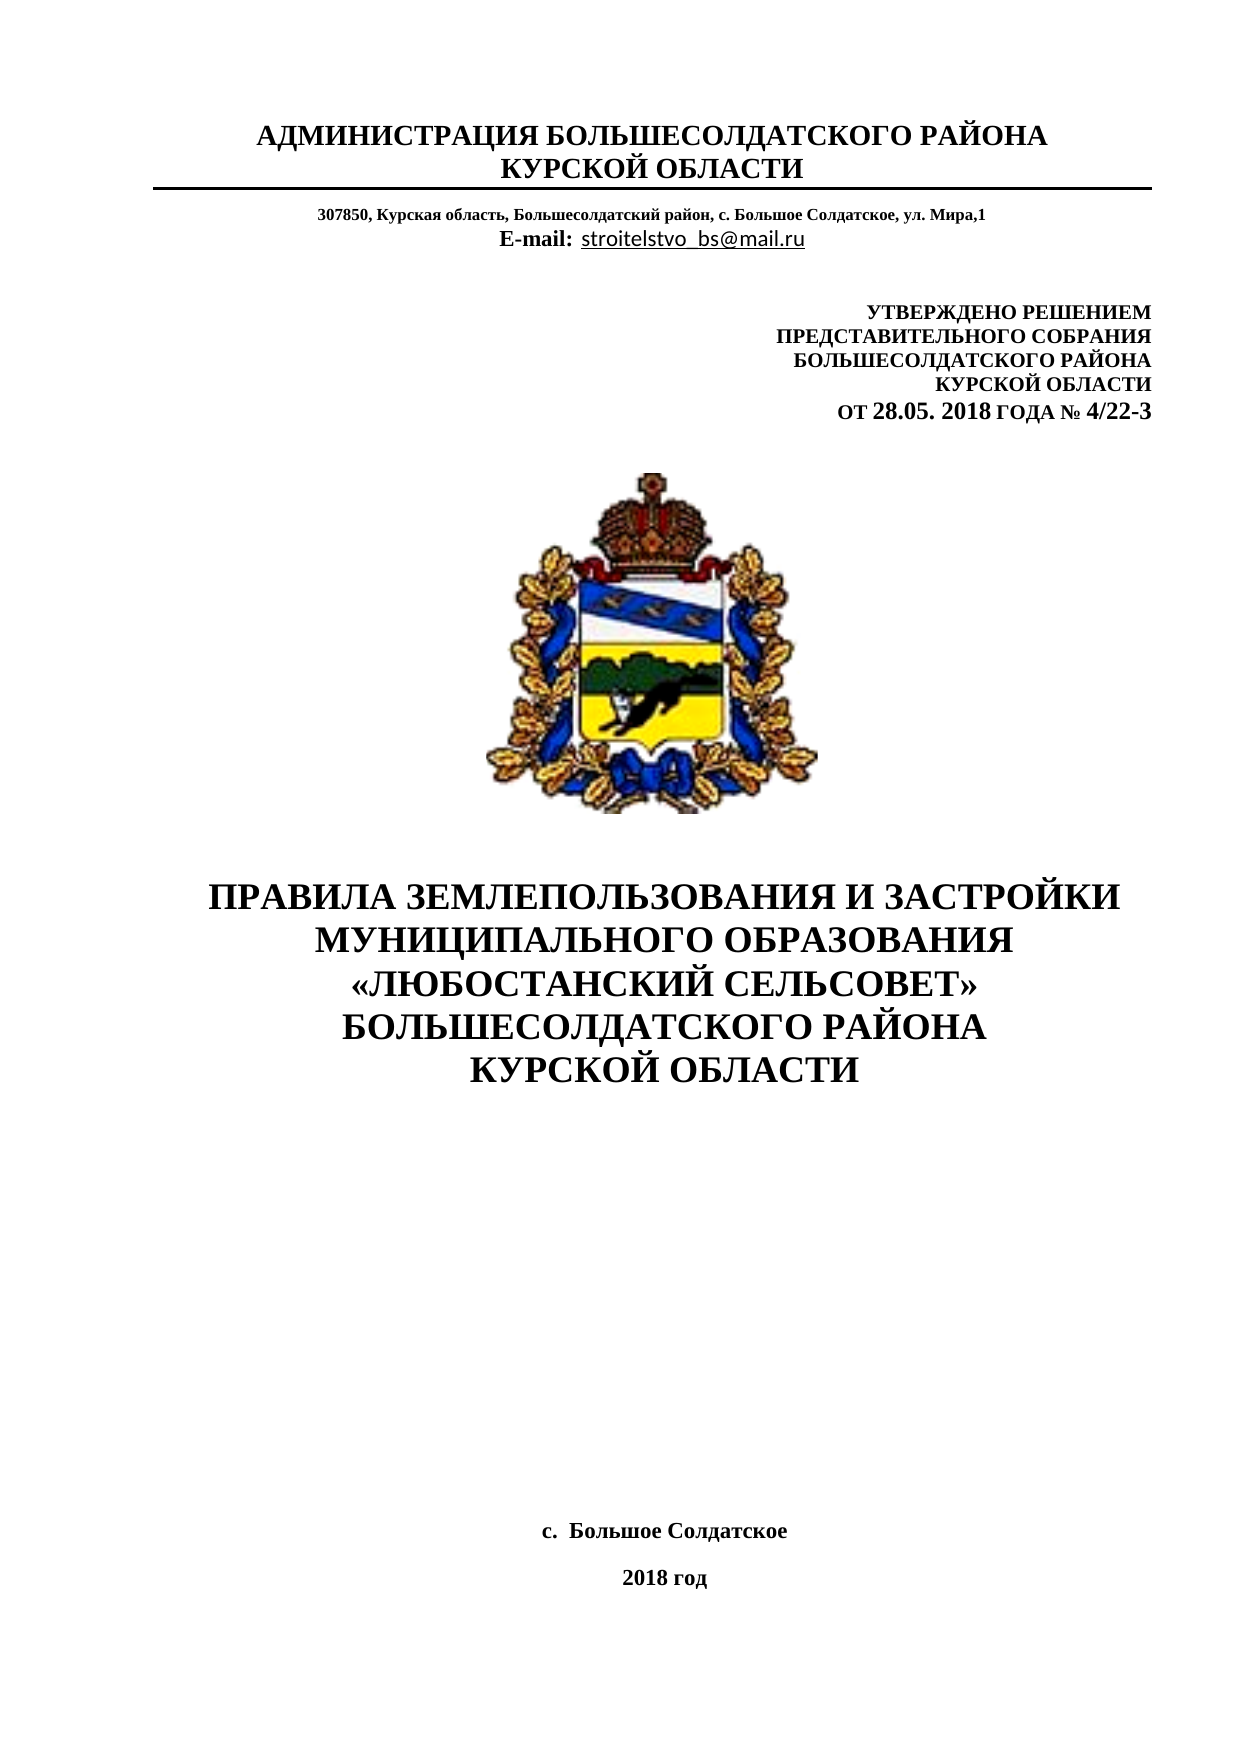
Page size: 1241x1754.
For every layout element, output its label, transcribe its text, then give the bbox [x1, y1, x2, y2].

text АДМИНИСТРАЦИЯ БОЛЬШЕСОЛДАТСКОГО РАЙОНА [152, 118, 1152, 152]
text 2018 год [177, 1564, 1152, 1591]
text ПРЕДСТАВИТЕЛЬНОГО СОБРАНИЯ [177, 324, 1152, 348]
text с. Большое Солдатское [177, 1517, 1152, 1544]
text УТВЕРЖДЕНО РЕШЕНИЕМ [177, 300, 1152, 324]
text КУРСКОЙ ОБЛАСТИ [177, 1047, 1152, 1090]
text МУНИЦИПАЛЬНОГО ОБРАЗОВАНИЯ [177, 918, 1152, 961]
text БОЛЬШЕСОЛДАТСКОГО РАЙОНА [177, 1004, 1152, 1047]
text ПРАВИЛА ЗЕМЛЕПОЛЬЗОВАНИЯ И ЗАСТРОЙКИ [177, 875, 1152, 918]
picture [486, 473, 818, 814]
text ОТ 28.05. 2018 ГОДА № 4/22-3 [152, 396, 1152, 425]
text КУРСКОЙ ОБЛАСТИ [152, 152, 1152, 190]
text E-mail: stroitelstvo_bs@mail.ru [152, 224, 1152, 252]
text КУРСКОЙ ОБЛАСТИ [177, 372, 1152, 396]
text «ЛЮБОСТАНСКИЙ СЕЛЬСОВЕТ» [177, 961, 1152, 1004]
text 307850, Курская область, Большесолдатский район, с. Большое Солдатское, ул. Мира,1 [152, 190, 1152, 224]
text БОЛЬШЕСОЛДАТСКОГО РАЙОНА [177, 348, 1152, 372]
